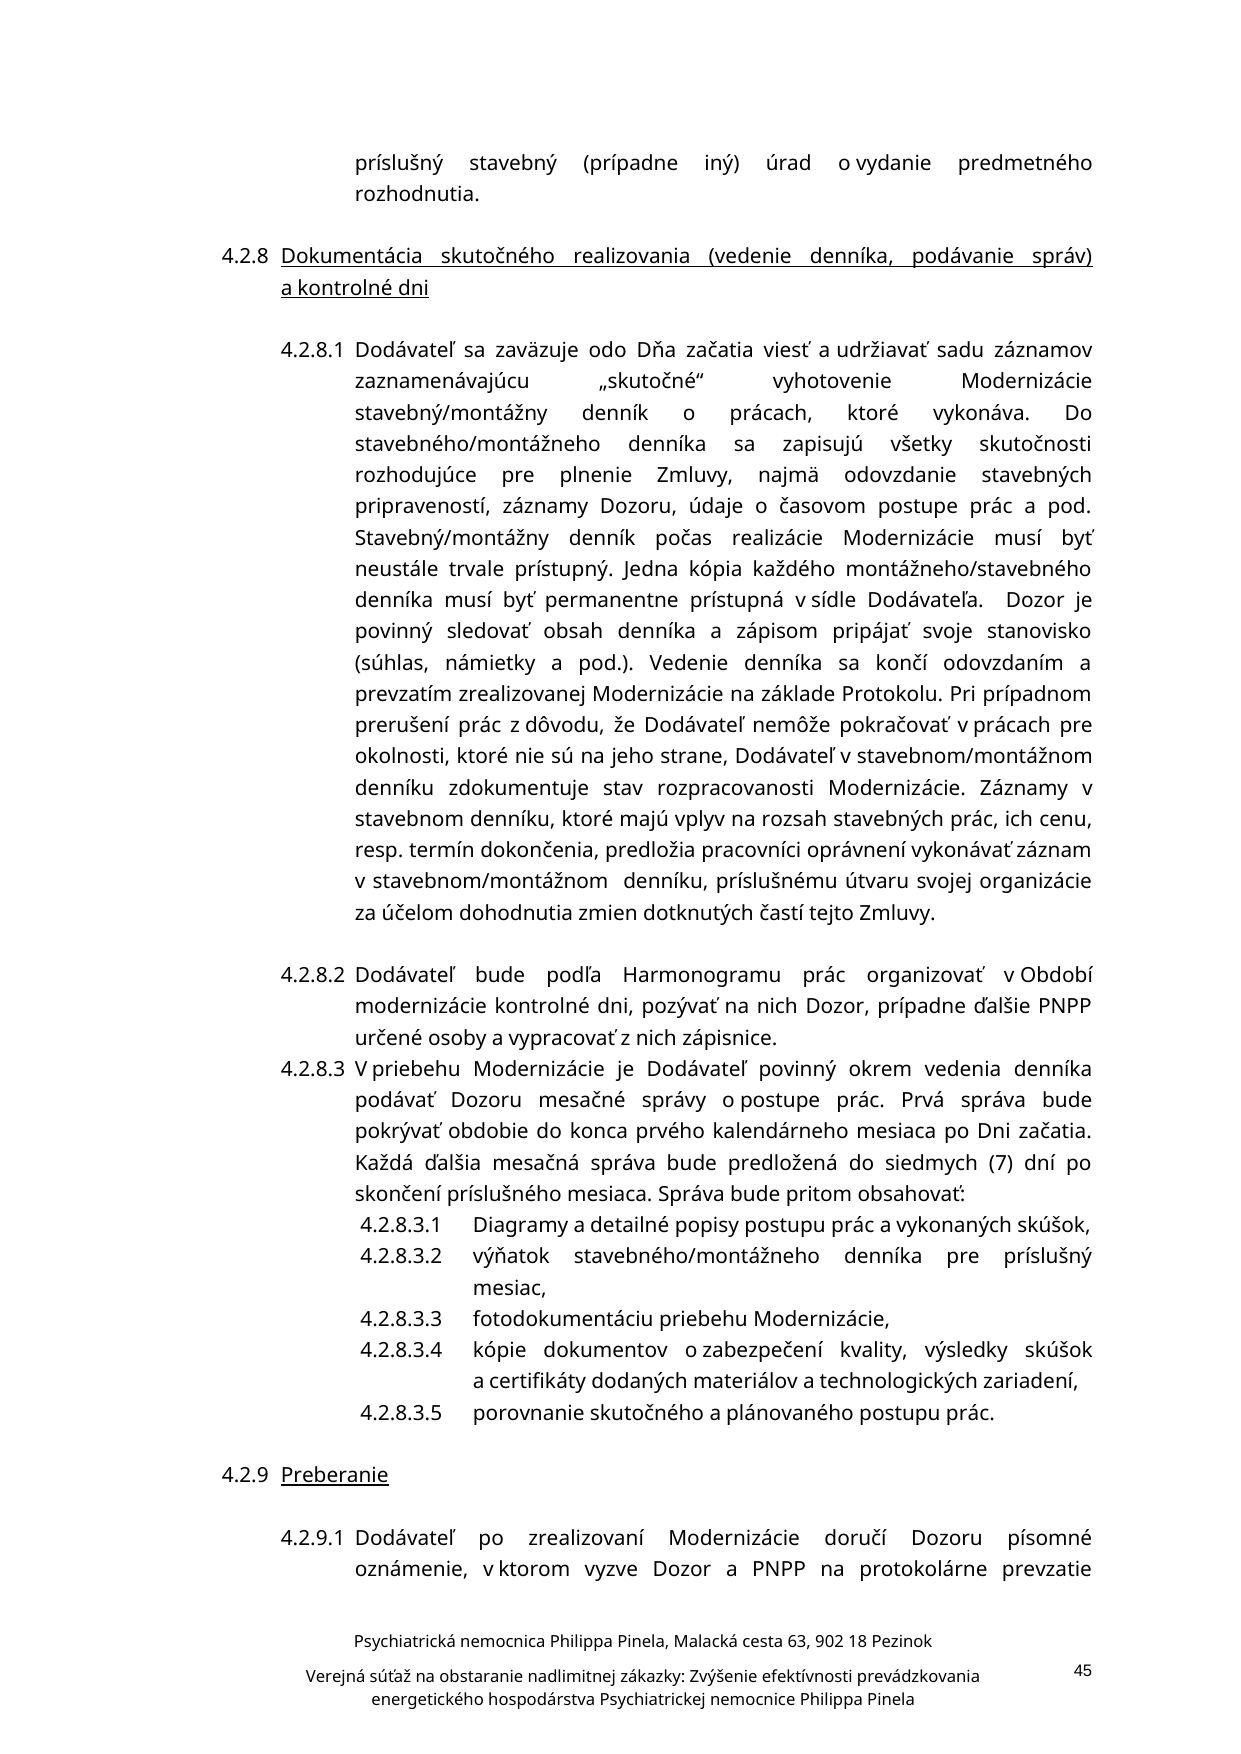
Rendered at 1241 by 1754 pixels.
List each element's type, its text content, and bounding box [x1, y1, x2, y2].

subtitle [281, 1523, 1093, 1582]
subtitle porovnanie skutočného a plánovaného postupu prác. [360, 1398, 1093, 1426]
subtitle V priebehu Modernizácie je Dodávateľ povinný okrem vedenia denníka podávať Dozoru mesačné správy o postupe prác. Prvá správa bude pokrývať obdobie do konca prvého kalendárneho mesiaca po Dni začatia. Každá ďalšia mesačná správa bude predložená do siedmych (7) dní po skončení príslušného mesiaca. Správa bude pritom obsahovať: [281, 1054, 1093, 1207]
subtitle Dokumentácia skutočného realizovania (vedenie denníka, podávanie správ) a kontrolné dni [222, 241, 1093, 301]
subtitle fotodokumentáciu priebehu Modernizácie, [360, 1304, 1093, 1332]
subtitle Preberanie [222, 1460, 1093, 1488]
subtitle kópie dokumentov o zabezpečení kvality, výsledky skúšok a certifikáty dodaných materiálov a technologických zariadení, [360, 1335, 1093, 1395]
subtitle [281, 148, 1093, 207]
subtitle Dodávateľ bude podľa Harmonogramu prác organizovať v Období modernizácie kontrolné dni, pozývať na nich Dozor, prípadne ďalšie PNPP určené osoby a vypracovať z nich zápisnice. [281, 960, 1093, 1051]
subtitle Diagramy a detailné popisy postupu prác a vykonaných skúšok, [360, 1210, 1093, 1238]
subtitle výňatok stavebného/montážneho denníka pre príslušný mesiac, [360, 1241, 1093, 1301]
subtitle Dodávateľ sa zaväzuje odo Dňa začatia viesť a udržiavať sadu záznamov zaznamenávajúcu „skutočné“ vyhotovenie Modernizácie stavebný/montážny denník o prácach, ktoré vykonáva. Do stavebného/montážneho denníka sa zapisujú všetky skutočnosti rozhodujúce pre plnenie Zmluvy, najmä odovzdanie stavebných pripraveností, záznamy Dozoru, údaje o časovom postupe prác a pod. Stavebný/montážny denník počas realizácie Modernizácie musí byť neustále trvale prístupný. Jedna kópia každého montážneho/stavebného denníka musí byť permanentne prístupná v sídle Dodávateľa. Dozor je povinný sledovať obsah denníka a zápisom pripájať svoje stanovisko (súhlas, námietky a pod.). Vedenie denníka sa končí odovzdaním a prevzatím zrealizovanej Modernizácie na základe Protokolu. Pri prípadnom prerušení prác z dôvodu, že Dodávateľ nemôže pokračovať v prácach pre okolnosti, ktoré nie sú na jeho strane, Dodávateľ v stavebnom/montážnom denníku zdokumentuje stav rozpracovanosti Modernizácie. Záznamy v stavebnom denníku, ktoré majú vplyv na rozsah stavebných prác, ich cenu, resp. termín dokončenia, predložia pracovníci oprávnení vykonávať záznam v stavebnom/montážnom denníku, príslušnému útvaru svojej organizácie za účelom dohodnutia zmien dotknutých častí tejto Zmluvy. [281, 335, 1093, 926]
